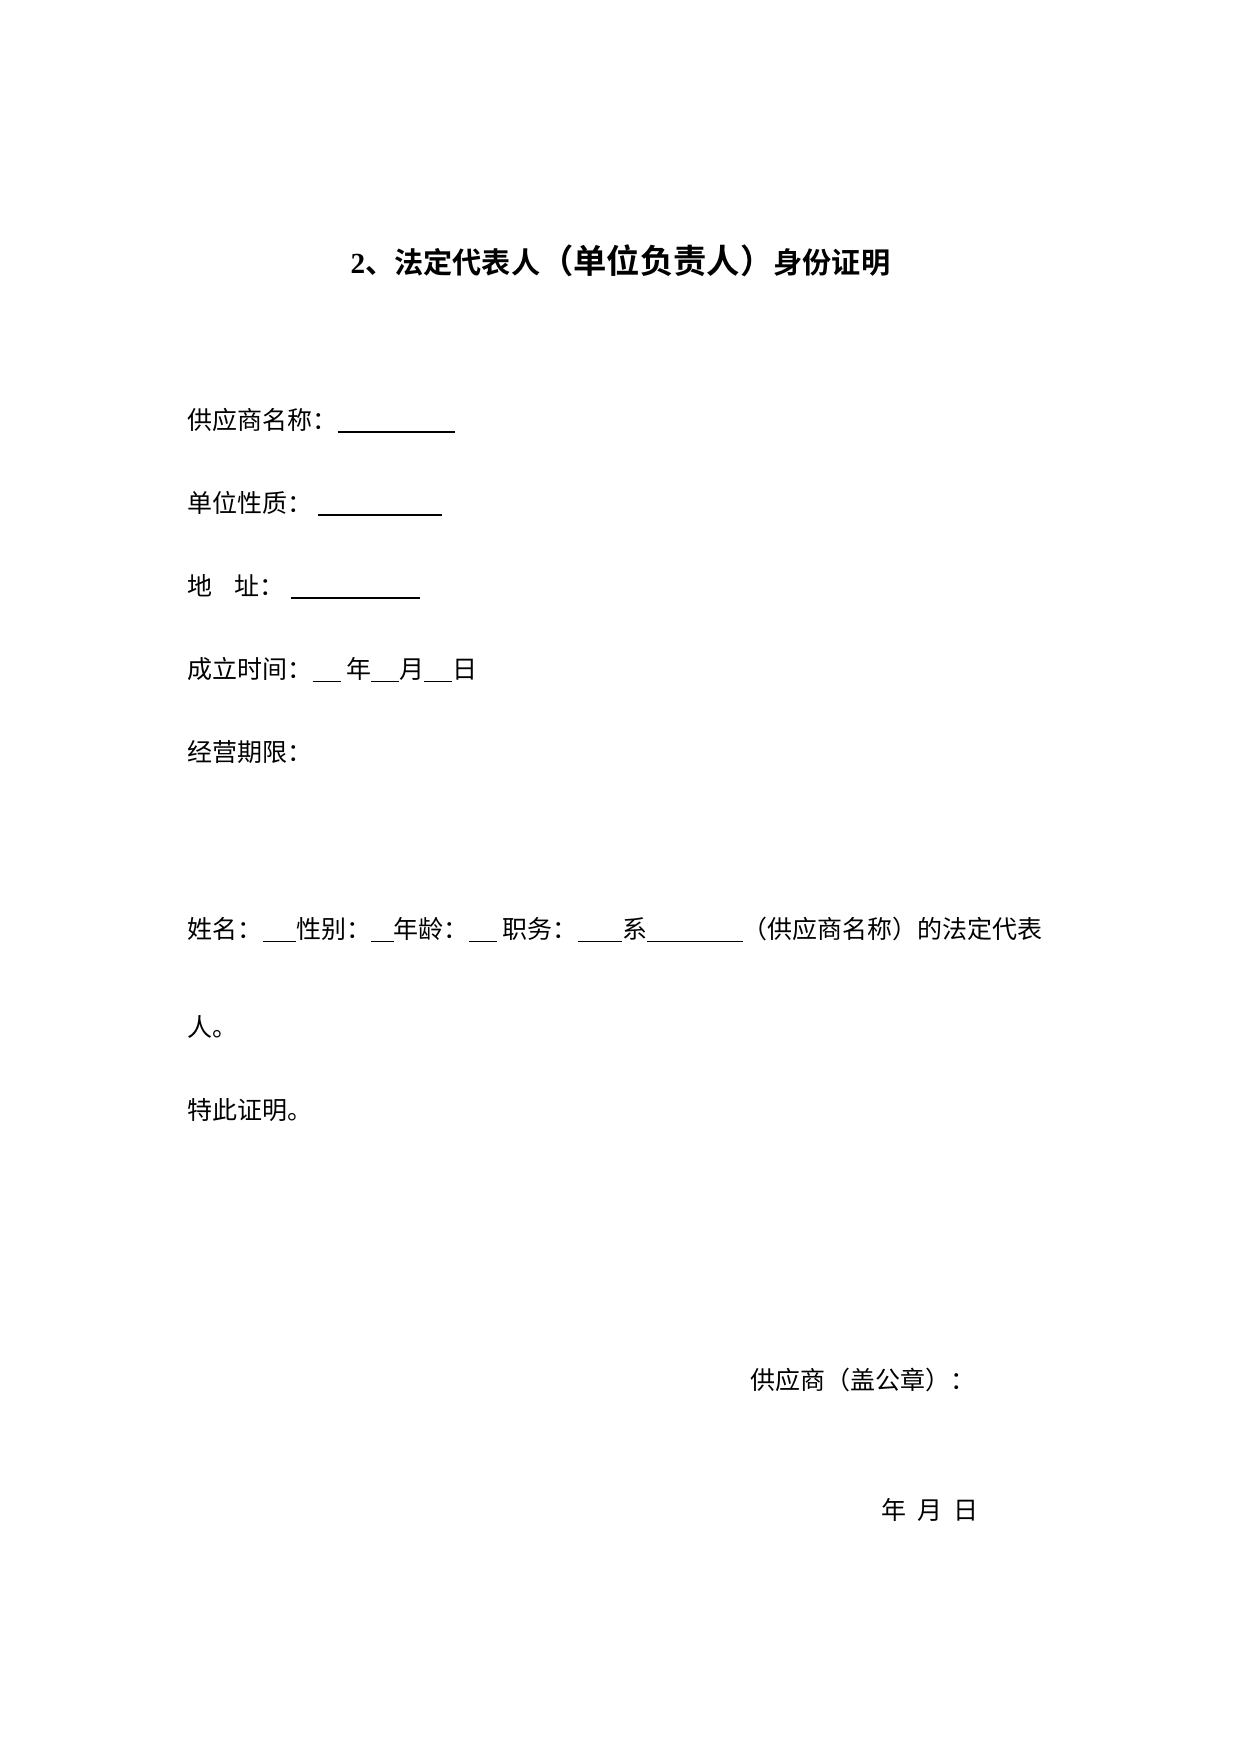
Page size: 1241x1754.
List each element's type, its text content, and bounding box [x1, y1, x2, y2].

text 姓名： 性别： 年龄： 职务： 系 （供应商名称）的法定代表人。 [187, 895, 1053, 1058]
text 地 址： [187, 552, 1053, 617]
text 经营期限： [187, 718, 1053, 783]
text 特此证明。 [187, 1076, 1053, 1141]
text 供应商（盖公章）： [750, 1346, 1053, 1411]
text 成立时间： 年 月 日 [187, 635, 1053, 700]
text 2、法定代表人（单位负责人）身份证明 [187, 227, 1053, 292]
text 单位性质： [187, 469, 1053, 534]
text 供应商名称： [187, 386, 1053, 451]
text 年 月 日 [881, 1476, 1053, 1541]
